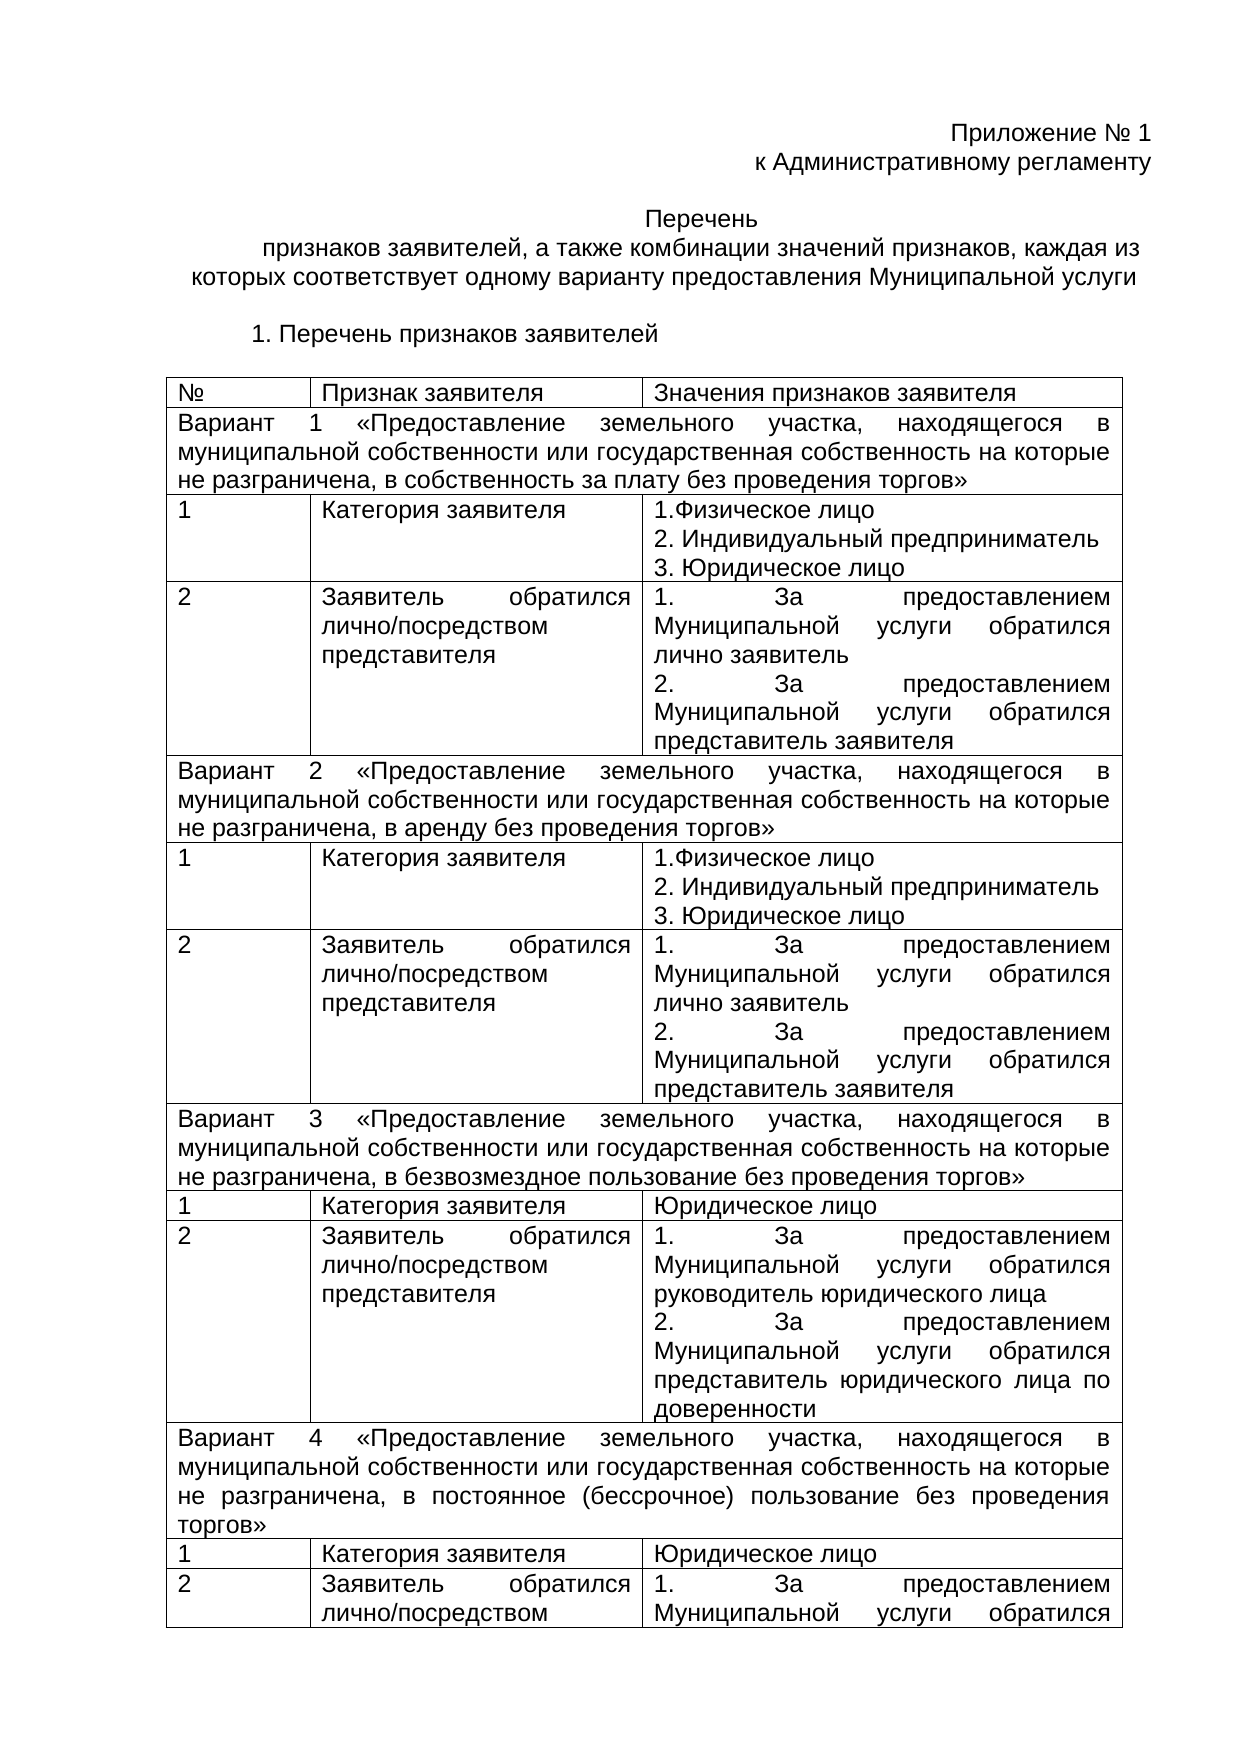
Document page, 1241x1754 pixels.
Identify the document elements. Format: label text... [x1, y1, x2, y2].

text к Административному регламенту [177, 147, 1152, 176]
table_cell Заявитель обратился лично/посредством представителя [311, 930, 642, 1103]
table_cell Заявитель обратился лично/посредством представителя [311, 1221, 642, 1422]
table_cell Вариант 1 «Предоставление земельного участка, находящегося в муниципальной собственности или государственная собственность на которые не разграничена, в собственность за плату без проведения торгов» [167, 408, 1122, 494]
table_cell 1. За предоставлением Муниципальной услуги обратился лично заявитель 2. За предоставлением Муниципальной услуги обратился представитель заявителя [643, 930, 1122, 1103]
table_cell 1 [167, 495, 310, 581]
table_cell Юридическое лицо [643, 1539, 1122, 1568]
text Перечень [177, 204, 1152, 233]
table_cell 2 [167, 1569, 310, 1627]
table_cell Вариант 4 «Предоставление земельного участка, находящегося в муниципальной собственности или государственная собственность на которые не разграничена, в постоянное (бессрочное) пользование без проведения торгов» [167, 1423, 1122, 1538]
table_header Признак заявителя [311, 378, 642, 407]
table_cell Категория заявителя [311, 1191, 642, 1220]
table_header Значения признаков заявителя [643, 378, 1122, 407]
table_cell Вариант 3 «Предоставление земельного участка, находящегося в муниципальной собственности или государственная собственность на которые не разграничена, в безвозмездное пользование без проведения торгов» [167, 1104, 1122, 1190]
table_cell Категория заявителя [311, 1539, 642, 1568]
table_cell Категория заявителя [311, 843, 642, 929]
table_cell Юридическое лицо [643, 1191, 1122, 1220]
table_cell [311, 1569, 642, 1627]
table_cell 2 [167, 1221, 310, 1422]
table_cell Вариант 2 «Предоставление земельного участка, находящегося в муниципальной собственности или государственная собственность на которые не разграничена, в аренду без проведения торгов» [167, 756, 1122, 842]
table_cell 1.Физическое лицо 2. Индивидуальный предприниматель 3. Юридическое лицо [643, 495, 1122, 581]
text признаков заявителей, а также комбинации значений признаков, каждая из которых соответствует одному варианту предоставления Муниципальной услуги [177, 233, 1152, 291]
table_cell 1.Физическое лицо 2. Индивидуальный предприниматель 3. Юридическое лицо [643, 843, 1122, 929]
table_cell Категория заявителя [311, 495, 642, 581]
table_cell 2 [167, 930, 310, 1103]
table_cell 2 [167, 582, 310, 755]
table_cell Заявитель обратился лично/посредством представителя [311, 582, 642, 755]
list 1. Перечень признаков заявителей [251, 319, 1152, 348]
text Приложение № 1 [177, 118, 1152, 147]
table_cell 1. За предоставлением Муниципальной услуги обратился лично заявитель 2. За предоставлением Муниципальной услуги обратился представитель заявителя [643, 582, 1122, 755]
table_header № [167, 378, 310, 407]
table_cell 1 [167, 843, 310, 929]
table_cell 1 [167, 1191, 310, 1220]
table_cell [643, 1569, 1122, 1627]
table_cell 1 [167, 1539, 310, 1568]
